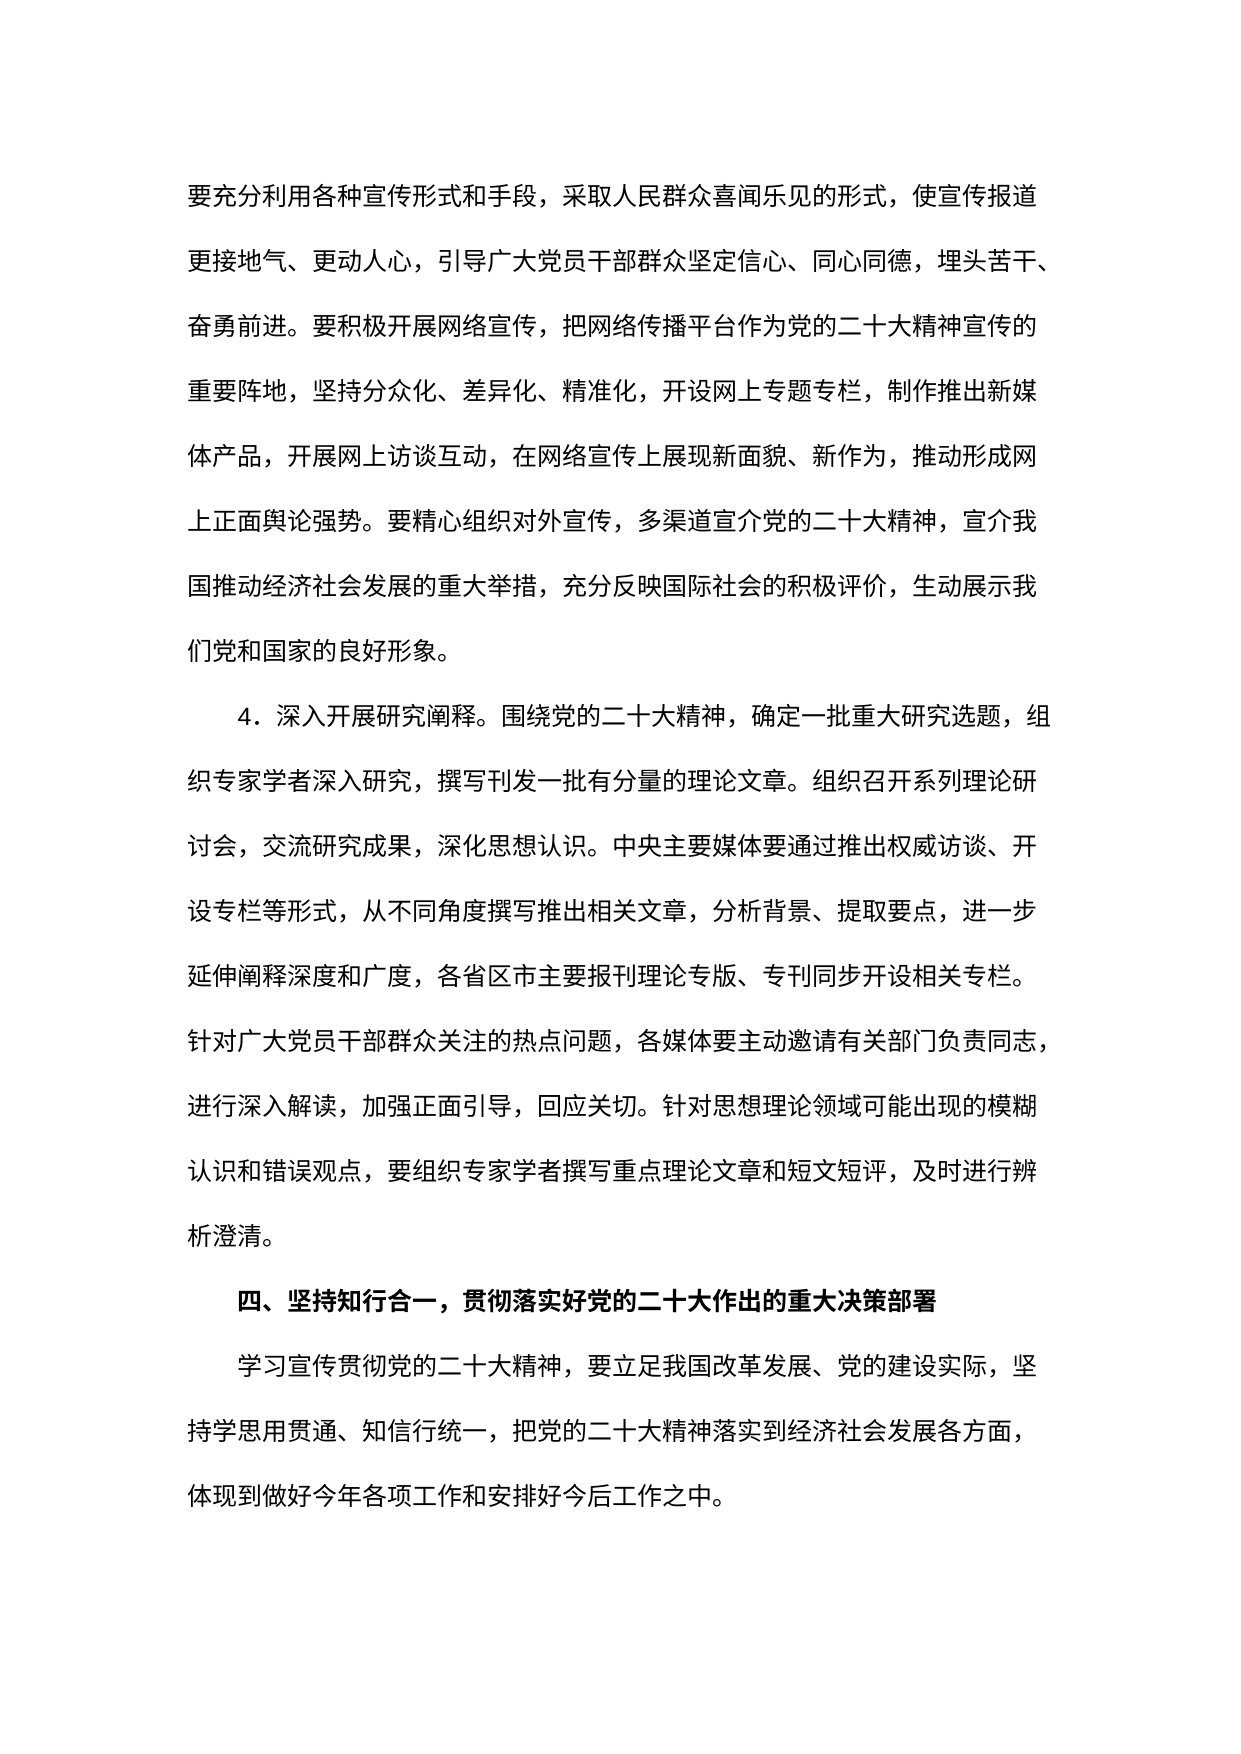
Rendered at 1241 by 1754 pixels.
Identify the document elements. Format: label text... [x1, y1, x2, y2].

text 4．深入开展研究阐释。围绕党的二十大精神，确定一批重大研究选题，组织专家学者深入研究，撰写刊发一批有分量的理论文章。组织召开系列理论研讨会，交流研究成果，深化思想认识。中央主要媒体要通过推出权威访谈、开设专栏等形式，从不同角度撰写推出相关文章，分析背景、提取要点，进一步延伸阐释深度和广度，各省区市主要报刊理论专版、专刊同步开设相关专栏。针对广大党员干部群众关注的热点问题，各媒体要主动邀请有关部门负责同志，进行深入解读，加强正面引导，回应关切。针对思想理论领域可能出现的模糊认识和错误观点，要组织专家学者撰写重点理论文章和短文短评，及时进行辨析澄清。 [187, 682, 1053, 1267]
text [187, 162, 1053, 682]
text 学习宣传贯彻党的二十大精神，要立足我国改革发展、党的建设实际，坚持学思用贯通、知信行统一，把党的二十大精神落实到经济社会发展各方面，体现到做好今年各项工作和安排好今后工作之中。 [187, 1332, 1053, 1527]
text 四、坚持知行合一，贯彻落实好党的二十大作出的重大决策部署 [187, 1267, 1053, 1332]
